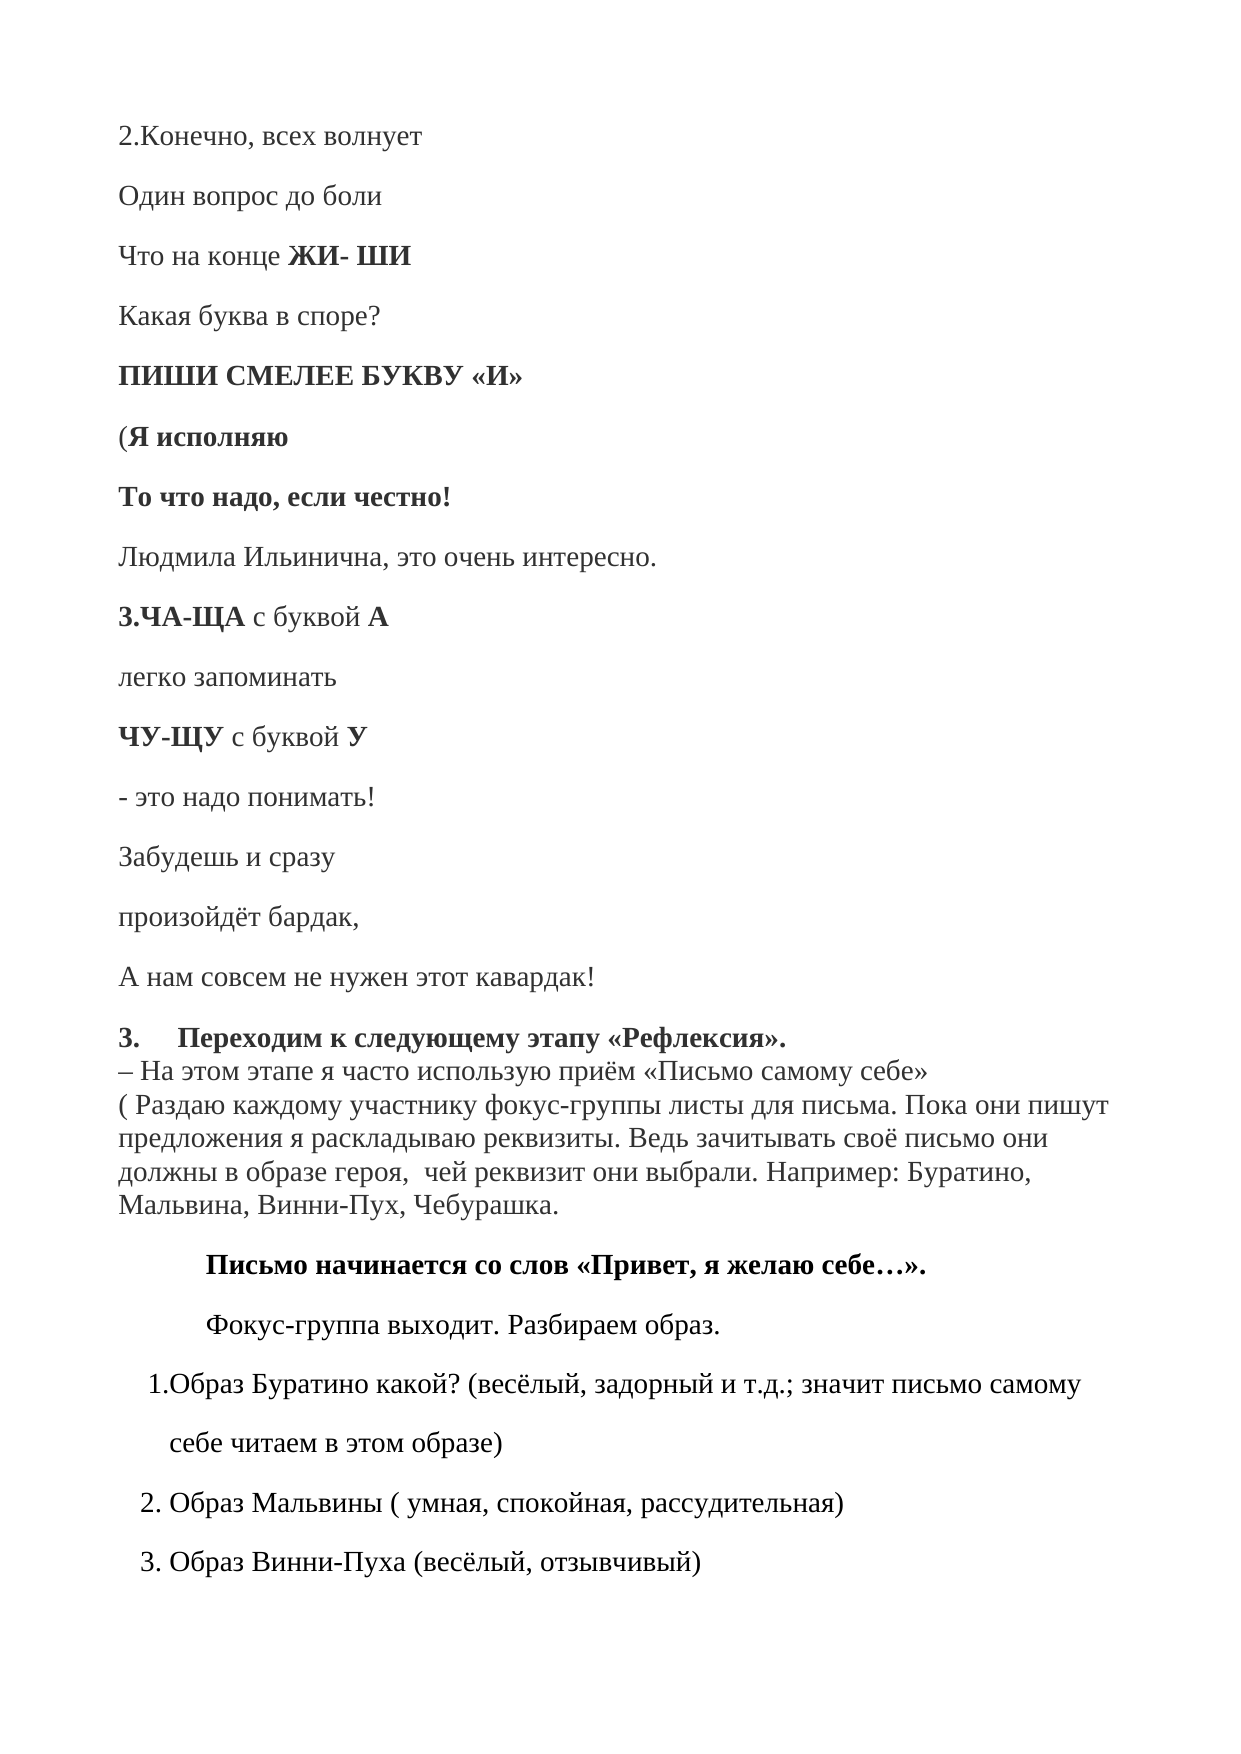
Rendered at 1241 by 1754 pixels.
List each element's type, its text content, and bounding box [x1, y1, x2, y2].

text Забудешь и сразу [118, 839, 1152, 873]
text Фокус-группа выходит. Разбираем образ. [118, 1307, 1152, 1340]
text То что надо, если честно! [118, 479, 1152, 512]
text 1.Образ Буратино какой? (весёлый, задорный и т.д.; значит письмо самому [118, 1366, 1152, 1400]
text Один вопрос до боли [118, 178, 1152, 212]
text Какая буква в споре? [118, 298, 1152, 332]
text Что на конце ЖИ- ШИ [118, 238, 1152, 272]
text 3. Образ Винни-Пуха (весёлый, отзывчивый) [118, 1544, 1152, 1578]
text 3.ЧА-ЩА с буквой А [118, 599, 1152, 632]
text Письмо начинается со слов «Привет, я желаю себе…». [118, 1247, 1152, 1281]
text произойдёт бардак, [118, 899, 1152, 933]
text (Я исполняю [118, 419, 1152, 452]
text ПИШИ СМЕЛЕЕ БУКВУ «И» [118, 358, 1152, 392]
text 2.Конечно, всех волнует [118, 118, 1152, 152]
list ( Раздаю каждому участнику фокус-группы листы для письма. Пока они пишут предложения я раскладываю реквизиты. Ведь зачитывать своё письмо они должны в образе героя, чей реквизит они выбрали. Например: Буратино, Мальвина, Винни-Пух, Чебурашка. [118, 1087, 1152, 1221]
text А нам совсем не нужен этот кавардак! [118, 959, 1152, 993]
text - это надо понимать! [118, 779, 1152, 813]
text 2. Образ Мальвины ( умная, спокойная, рассудительная) [118, 1485, 1152, 1518]
list Переходим к следующему этапу «Рефлексия». [118, 1020, 1152, 1053]
text ЧУ-ЩУ с буквой У [118, 719, 1152, 753]
text себе читаем в этом образе) [118, 1426, 1152, 1459]
list – На этом этапе я часто использую приём «Письмо самому себе» [118, 1053, 1152, 1087]
text легко запоминать [118, 659, 1152, 693]
text Людмила Ильинична, это очень интересно. [118, 539, 1152, 572]
